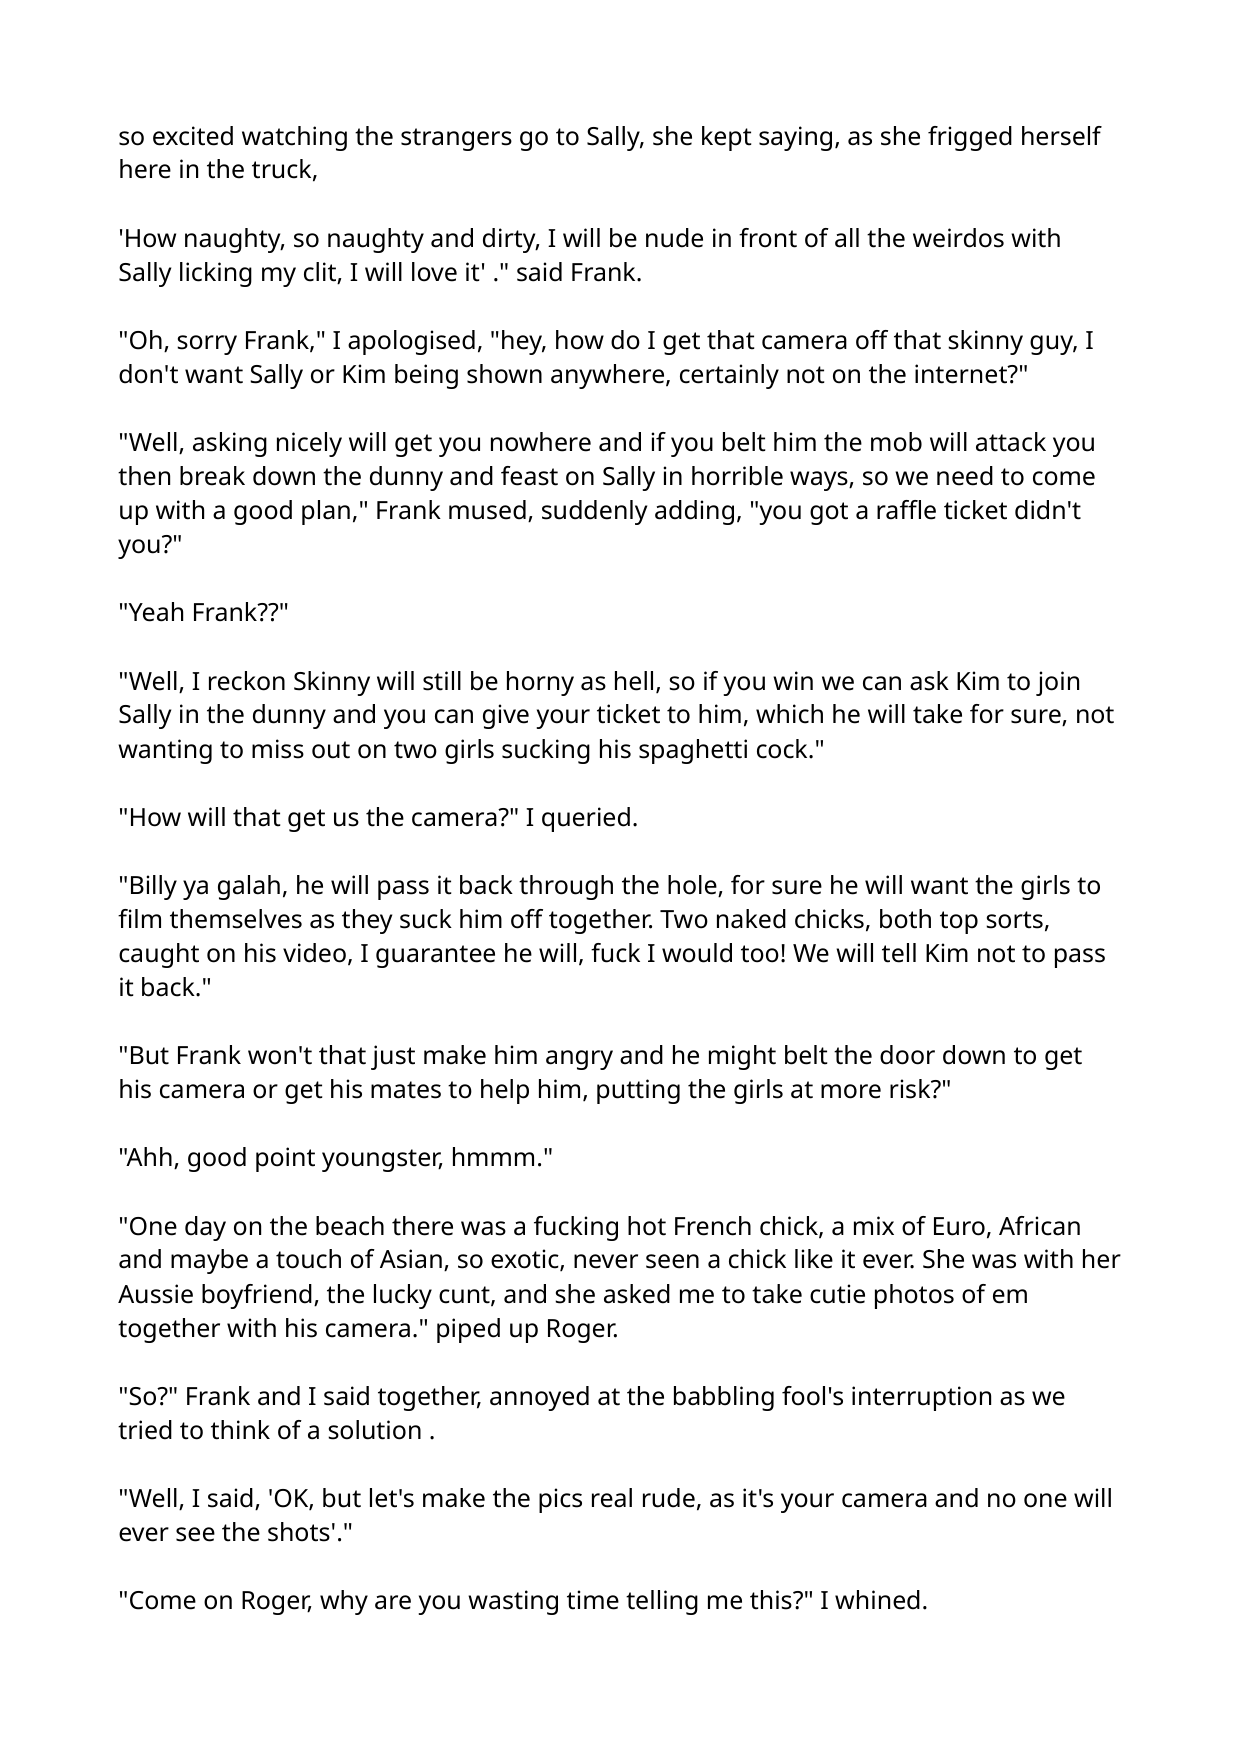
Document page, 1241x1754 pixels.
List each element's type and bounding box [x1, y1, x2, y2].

text [118, 118, 1122, 1617]
